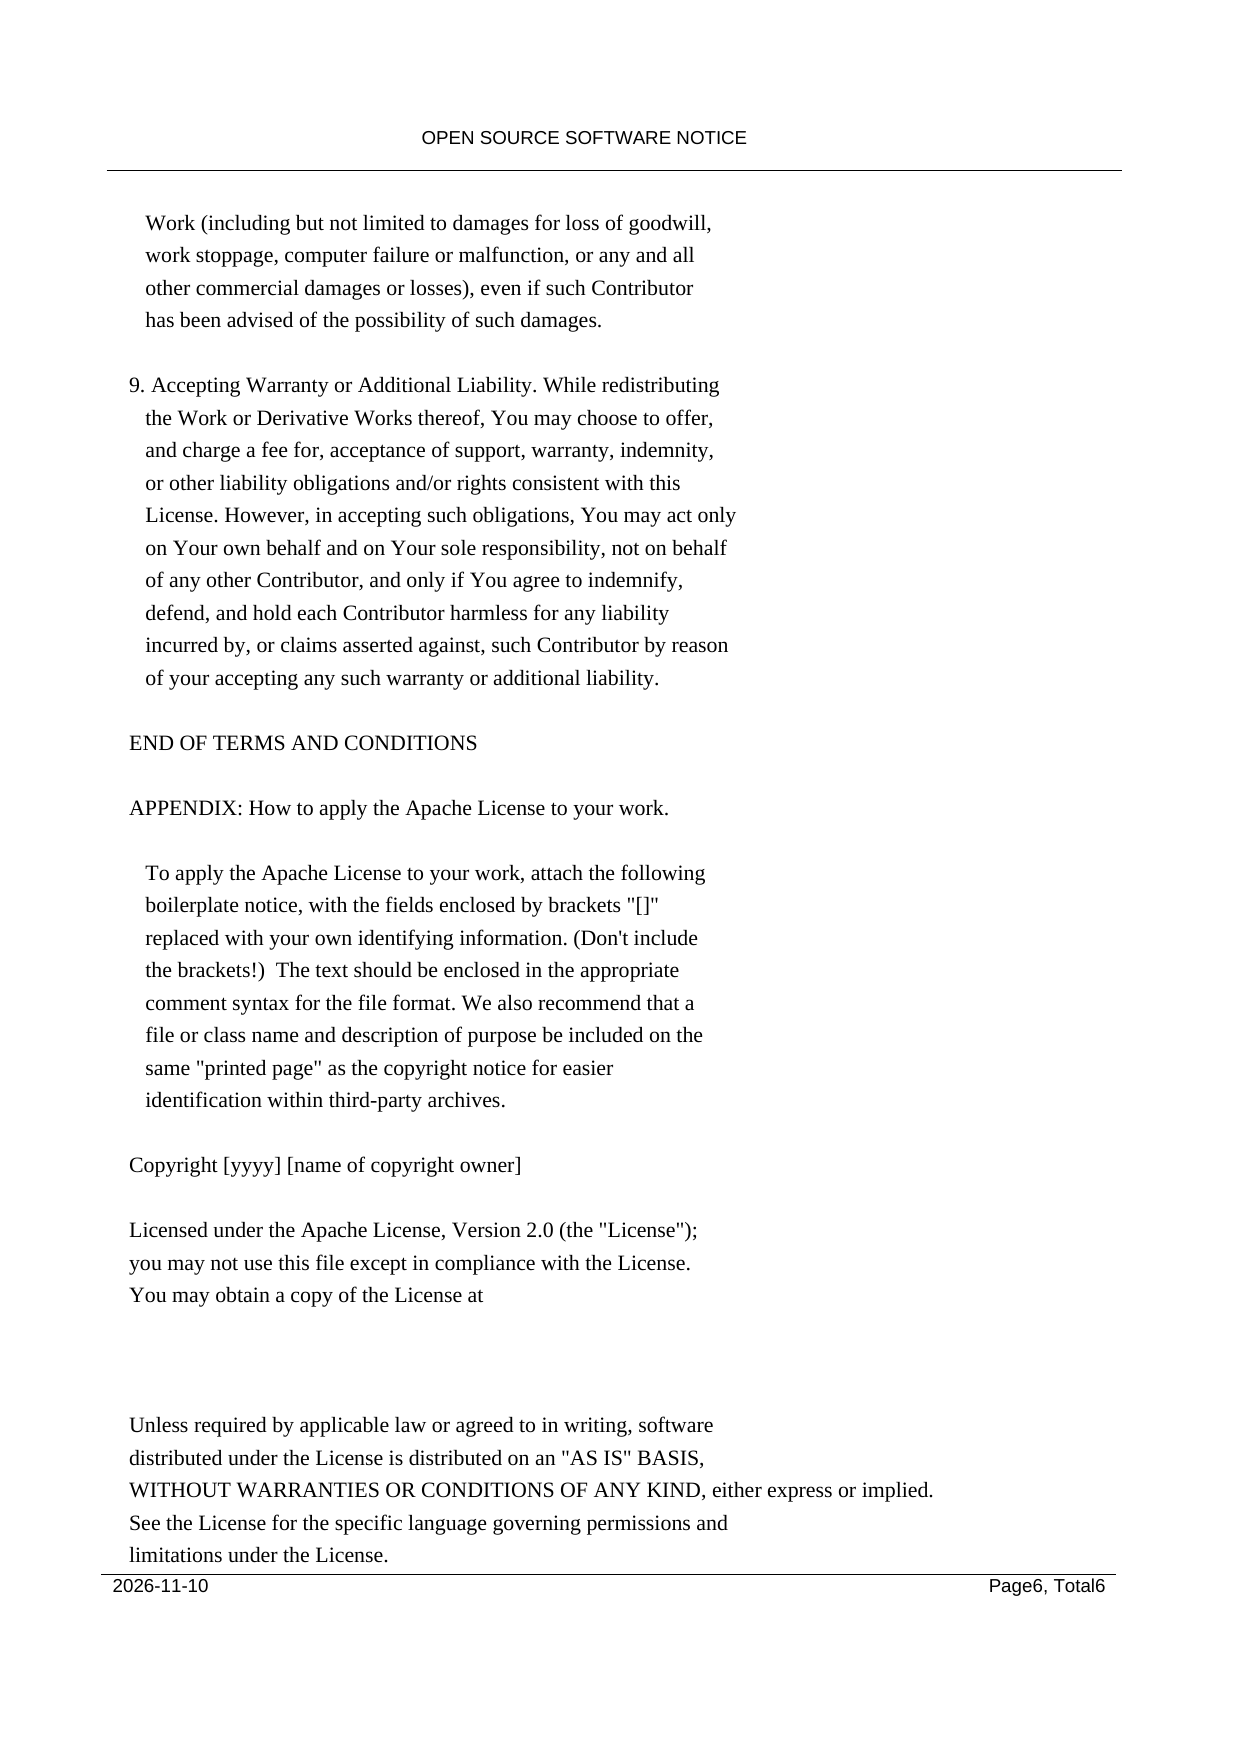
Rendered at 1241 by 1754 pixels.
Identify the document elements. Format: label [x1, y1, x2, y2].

text [112, 206, 1128, 1571]
